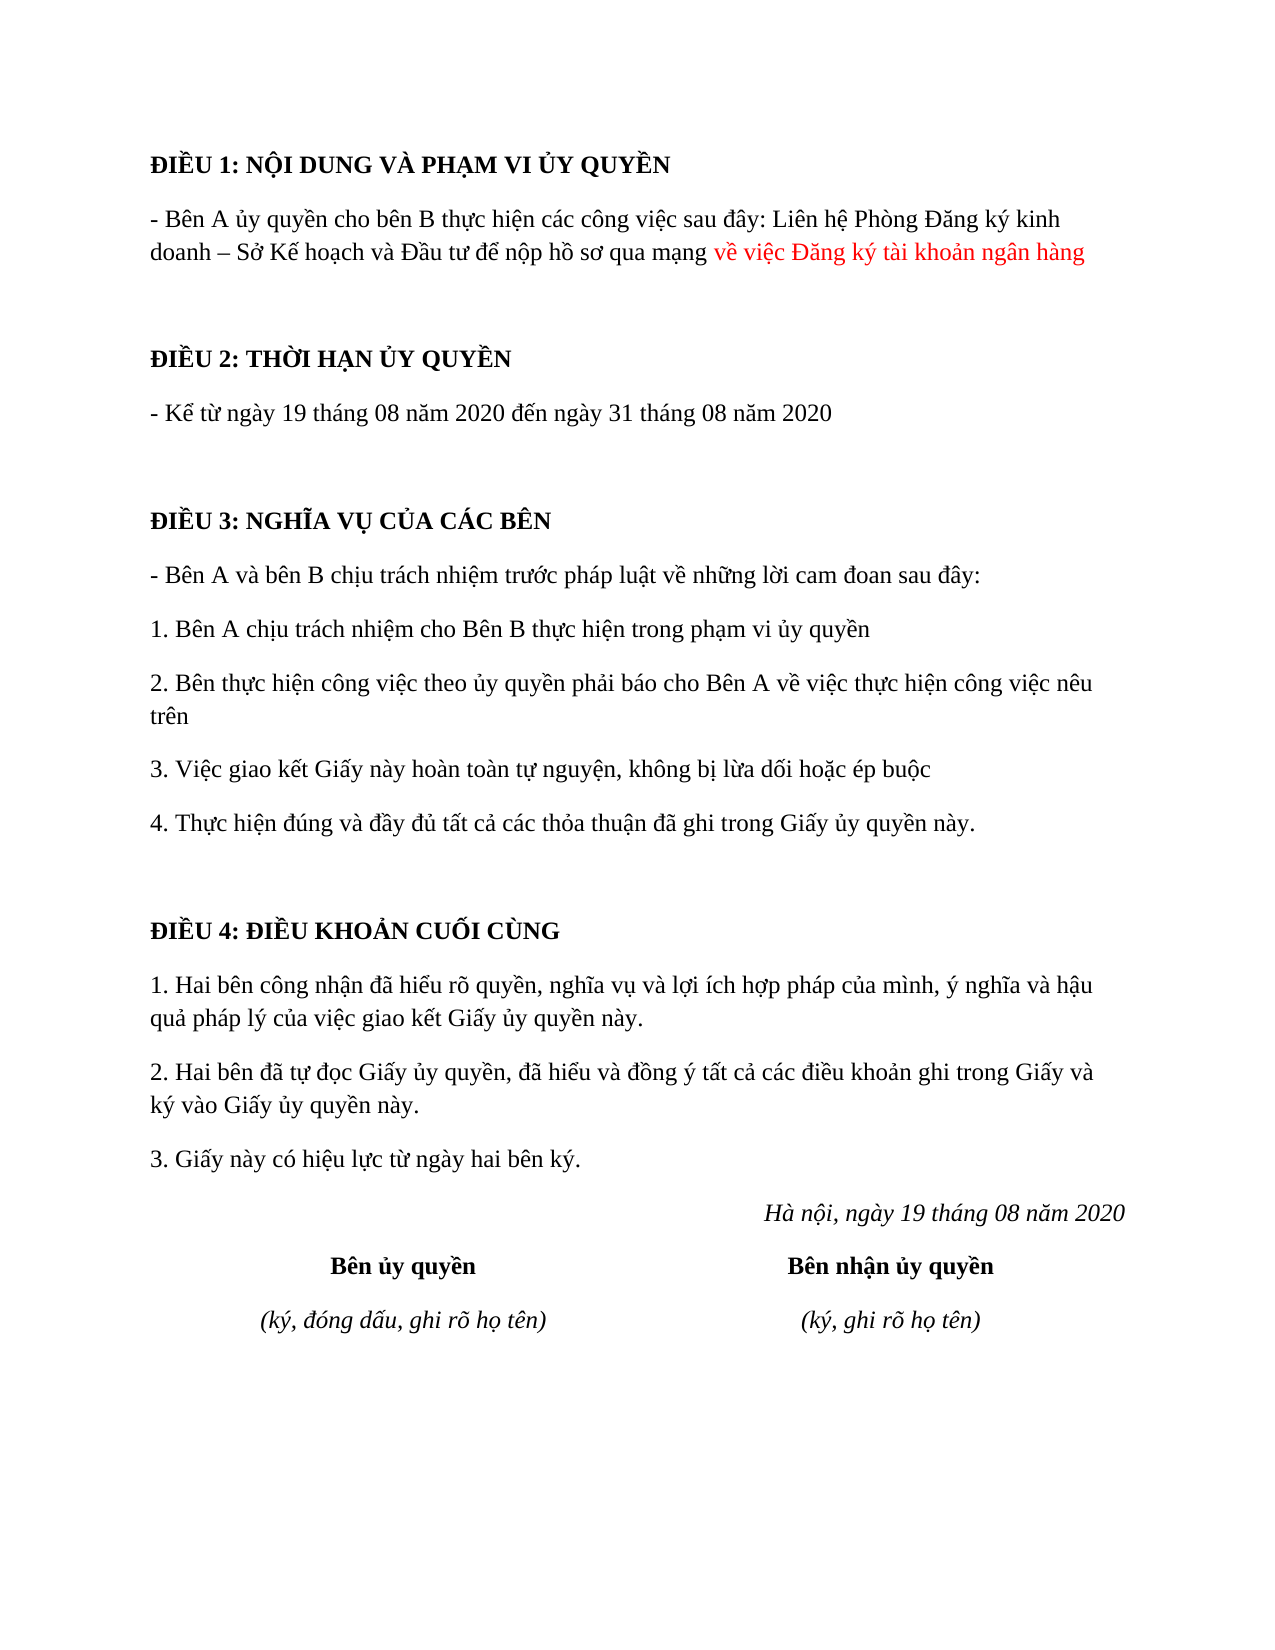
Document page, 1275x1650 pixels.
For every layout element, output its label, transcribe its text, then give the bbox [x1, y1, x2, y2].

text ĐIỀU 2: THỜI HẠN ỦY QUYỀN [150, 344, 1125, 373]
text 2. Hai bên đã tự đọc Giấy ủy quyền, đã hiểu và đồng ý tất cả các điều khoản ghi trong Giấy và ký vào Giấy ủy quyền này. [150, 1057, 1125, 1119]
text Hà nội, ngày 19 tháng 08 năm 2020 [150, 1198, 1125, 1226]
text 3. Giấy này có hiệu lực từ ngày hai bên ký. [150, 1144, 1125, 1172]
text 3. Việc giao kết Giấy này hoàn toàn tự nguyện, không bị lừa dối hoặc ép buộc [150, 754, 1125, 783]
text - Kể từ ngày 19 tháng 08 năm 2020 đến ngày 31 tháng 08 năm 2020 [150, 398, 1125, 427]
text 2. Bên thực hiện công việc theo ủy quyền phải báo cho Bên A về việc thực hiện công việc nêu trên [150, 668, 1125, 729]
text 1. Bên A chịu trách nhiệm cho Bên B thực hiện trong phạm vi ủy quyền [150, 614, 1125, 643]
text - Bên A ủy quyền cho bên B thực hiện các công việc sau đây: Liên hệ Phòng Đăng ký kinh doanh – Sở Kế hoạch và Đầu tư để nộp hồ sơ qua mạng về việc Đăng ký tài khoản ngân hàng [150, 204, 1125, 266]
text ĐIỀU 1: NỘI DUNG VÀ PHẠM VI ỦY QUYỀN [150, 150, 1125, 179]
text 1. Hai bên công nhận đã hiểu rõ quyền, nghĩa vụ và lợi ích hợp pháp của mình, ý nghĩa và hậu quả pháp lý của việc giao kết Giấy ủy quyền này. [150, 970, 1125, 1032]
text 4. Thực hiện đúng và đầy đủ tất cả các thỏa thuận đã ghi trong Giấy ủy quyền này. [150, 808, 1125, 837]
text ĐIỀU 3: NGHĨA VỤ CỦA CÁC BÊN [150, 506, 1125, 535]
table_header Bên nhận ủy quyền (ký, ghi rõ họ tên) [656, 1251, 1125, 1359]
table_header Bên ủy quyền (ký, đóng dấu, ghi rõ họ tên) [150, 1251, 656, 1359]
text - Bên A và bên B chịu trách nhiệm trước pháp luật về những lời cam đoan sau đây: [150, 560, 1125, 589]
text ĐIỀU 4: ĐIỀU KHOẢN CUỐI CÙNG [150, 916, 1125, 945]
